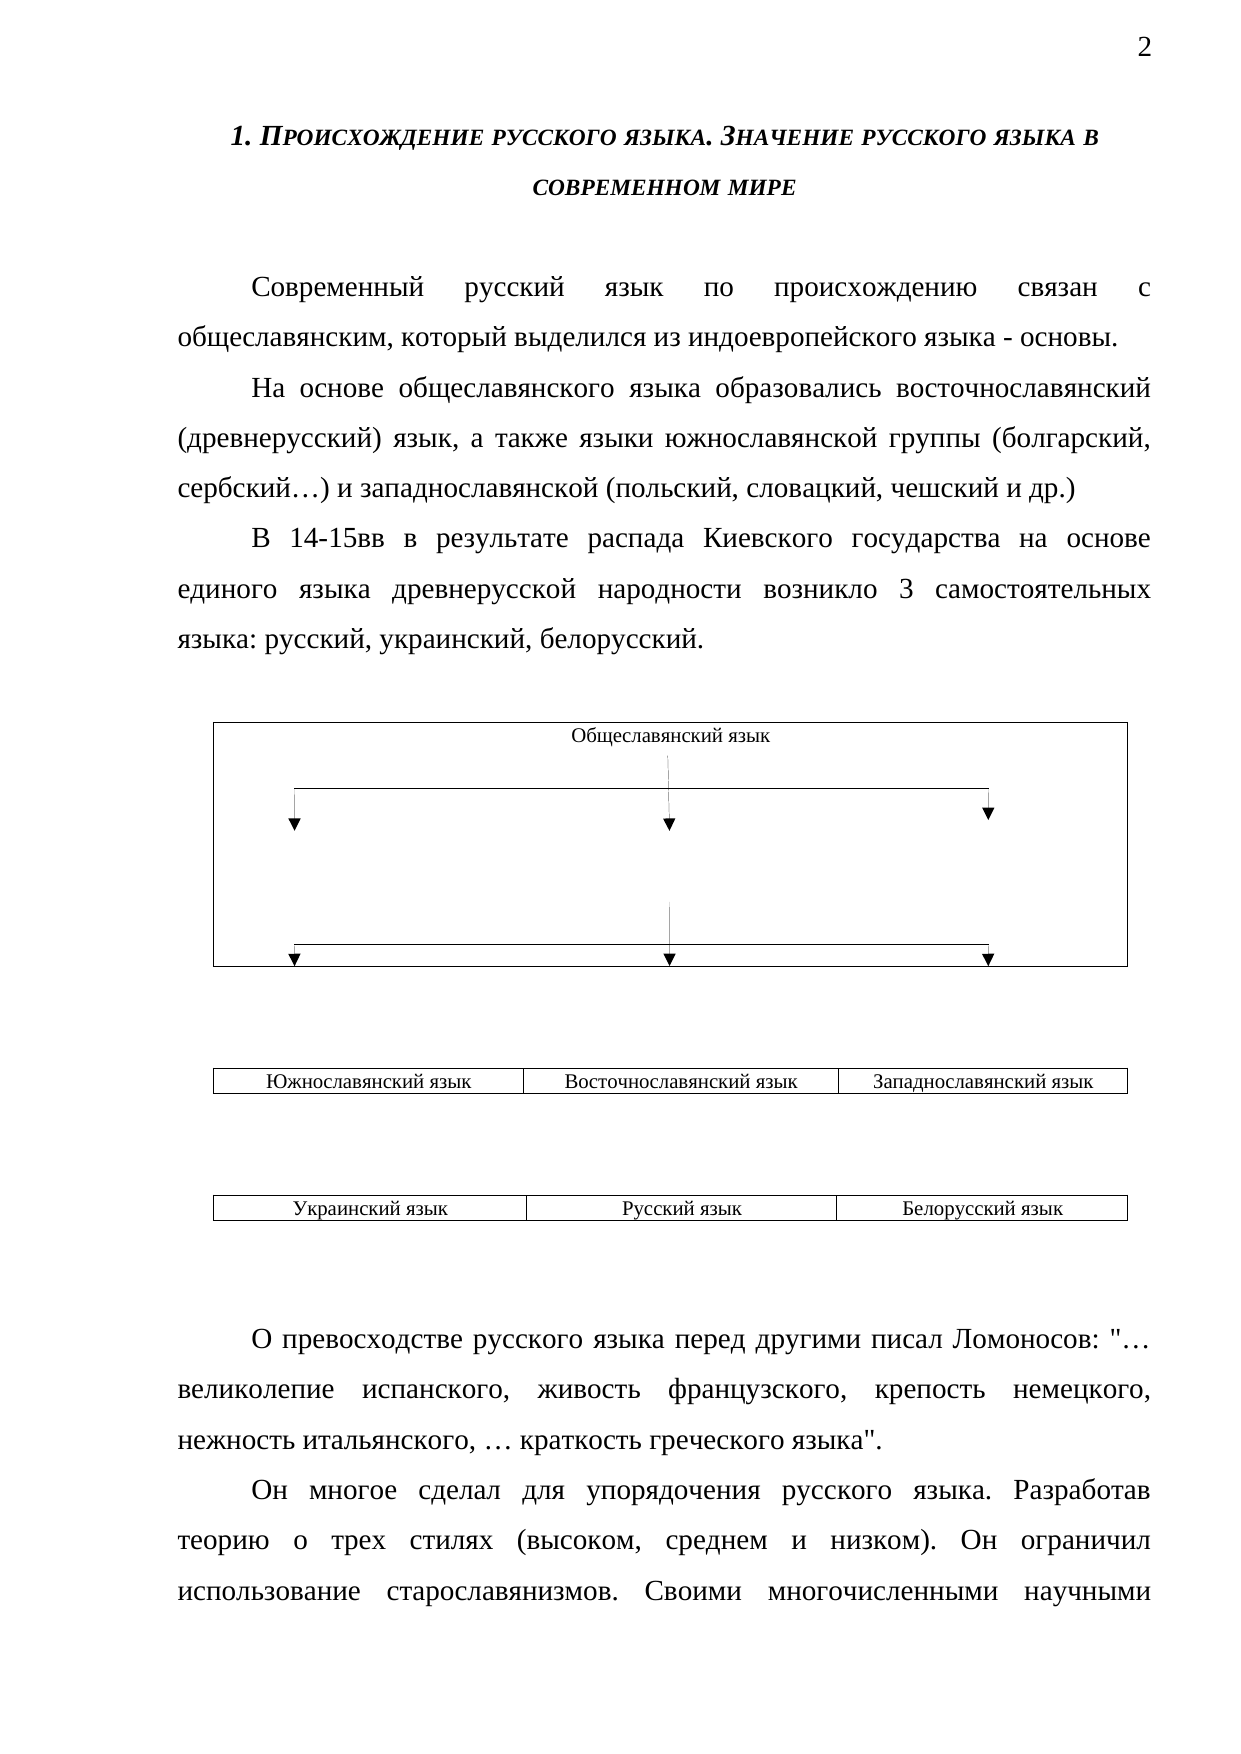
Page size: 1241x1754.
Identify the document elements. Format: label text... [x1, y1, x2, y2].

table_header Восточнославянский язык [524, 1069, 838, 1093]
text На основе общеславянского языка образовались восточнославянский (древнерусский) язык, а также языки южнославянской группы (болгарский, сербский…) и западнославянской (польский, словацкий, чешский и др.) [177, 370, 1152, 504]
table_header Русский язык [527, 1196, 836, 1219]
table_header Украинский язык [214, 1196, 526, 1219]
text В 14-15вв в результате распада Киевского государства на основе единого языка древнерусской народности возникло 3 самостоятельных языка: русский, украинский, белорусский. [177, 521, 1152, 655]
table_header Белорусский язык [837, 1196, 1127, 1219]
table_header Общеславянский язык [214, 723, 1127, 966]
subtitle 1. Происхождение русского языка. Значение русского языка в современном мире [177, 118, 1152, 202]
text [177, 1472, 1152, 1606]
text О превосходстве русского языка перед другими писал Ломоносов: "…великолепие испанского, живость французского, крепость немецкого, нежность итальянского, … краткость греческого языка". [177, 1321, 1152, 1455]
text Современный русский язык по происхождению связан с общеславянским, который выделился из индоевропейского языка - основы. [177, 269, 1152, 353]
table_header Западнославянский язык [839, 1069, 1127, 1093]
table_header Южнославянский язык [214, 1069, 523, 1093]
